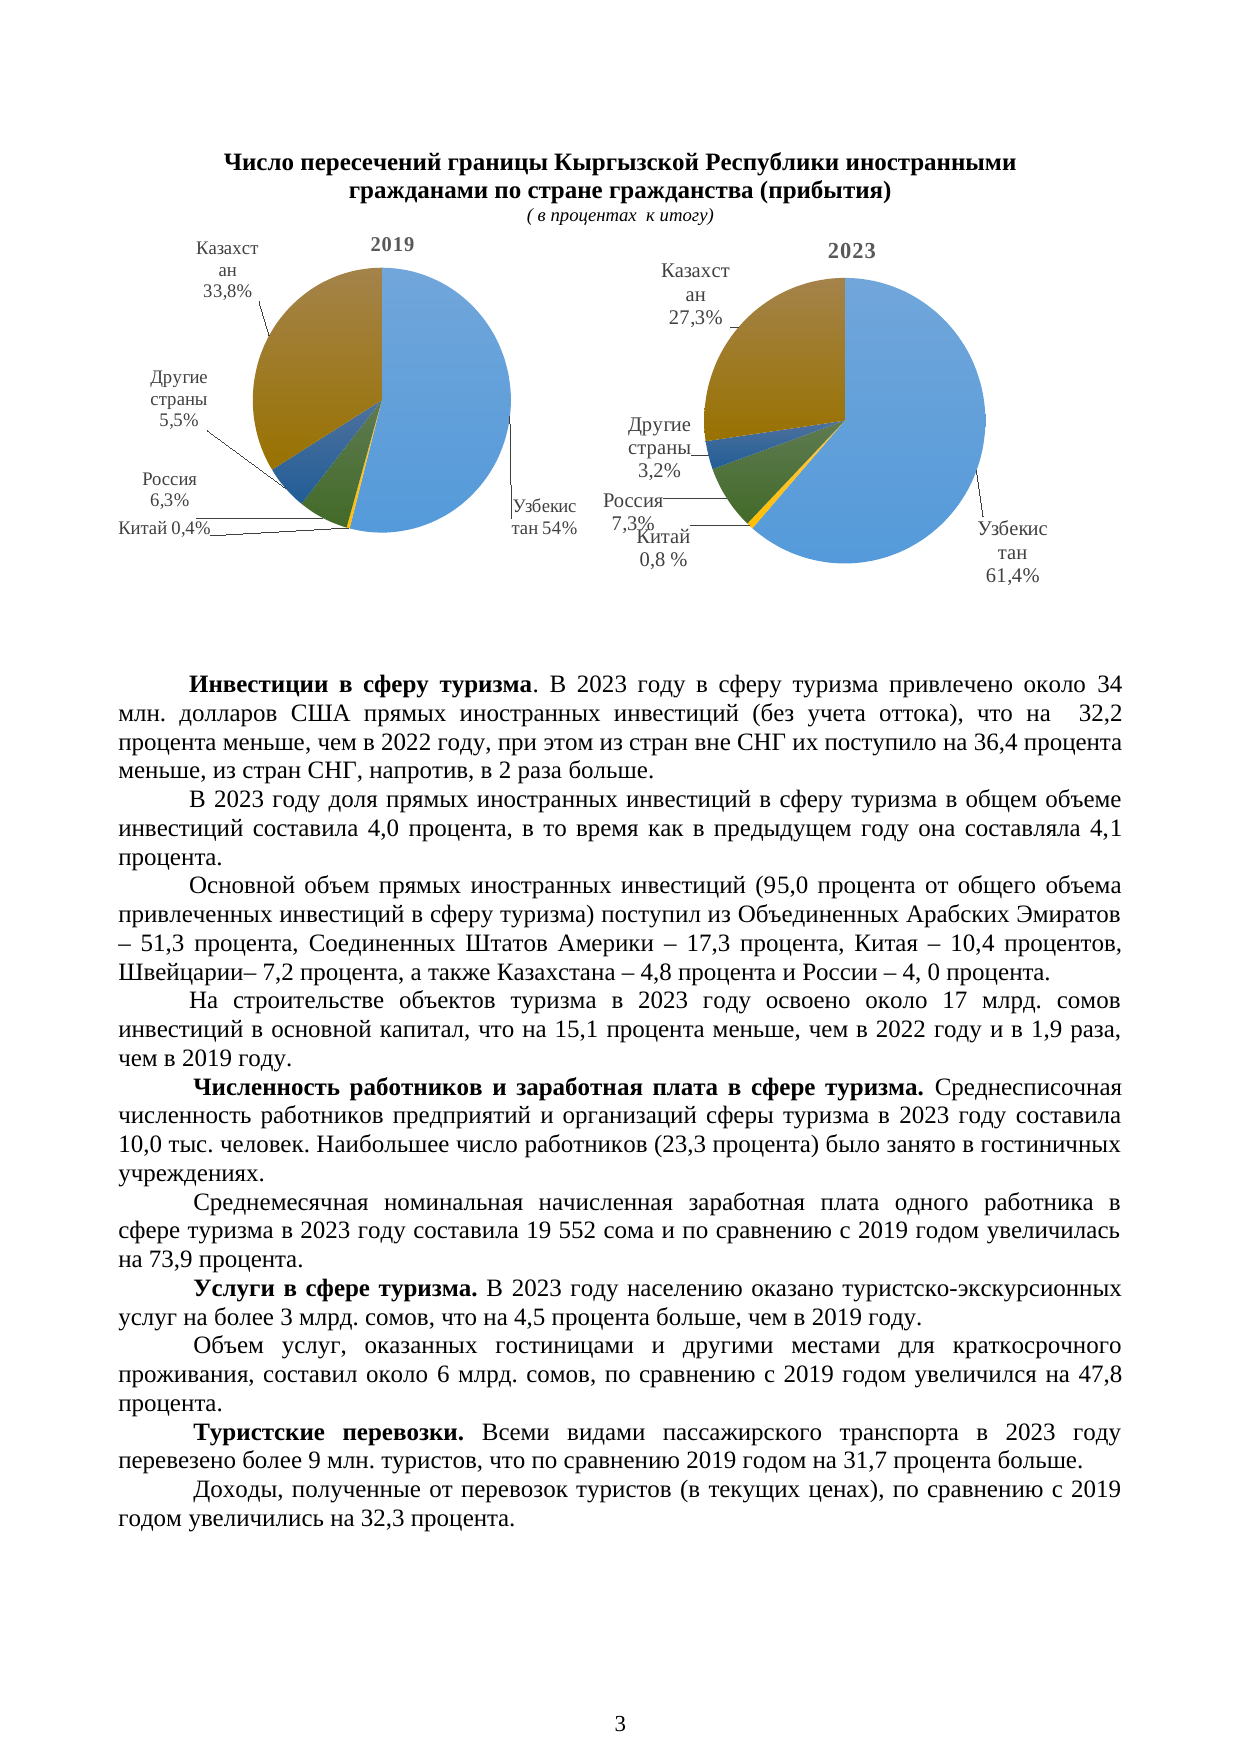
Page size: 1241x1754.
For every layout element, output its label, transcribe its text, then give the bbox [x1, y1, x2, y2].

text Услуги в сфере туризма. В 2023 году населению оказано туристско-экскурсионных услуг на более 3 млрд. сомов, что на 4,5 процента больше, чем в 2019 году. [118, 1273, 1122, 1330]
text Численность работников и заработная плата в сфере туризма. Среднесписочная численность работников предприятий и организаций сферы туризма в 2023 году составила 10,0 тыс. человек. Наибольшее число работников (23,3 процента) было занято в гостиничных учреждениях. [118, 1072, 1122, 1187]
text В 2023 году доля прямых иностранных инвестиций в сферу туризма в общем объеме инвестиций составила 4,0 процента, в то время как в предыдущем году она составляла 4,1 процента. [118, 784, 1122, 870]
text Основной объем прямых иностранных инвестиций (95,0 процента от общего объема привлеченных инвестиций в сферу туризма) поступил из Объединенных Арабских Эмиратов – 51,3 процента, Соединенных Штатов Америки – 17,3 процента, Китая – 10,4 процентов, Швейцарии– 7,2 процента, а также Казахстана – 4,8 процента и России – 4, 0 процента. [118, 870, 1122, 985]
text На строительстве объектов туризма в 2023 году освоено около 17 млрд. сомов инвестиций в основной капитал, что на 15,1 процента меньше, чем в 2022 году и в 1,9 раза, чем в 2019 году. [118, 985, 1122, 1072]
text Объем услуг, оказанных гостиницами и другими местами для краткосрочного проживания, составил около 6 млрд. сомов, по сравнению с 2019 годом увеличился на 47,8 процента. [118, 1330, 1122, 1417]
text Доходы, полученные от перевозок туристов (в текущих ценах), по сравнению с 2019 годом увеличились на 32,3 процента. [118, 1474, 1122, 1532]
text Число пересечений границы Кыргызской Республики иностранными [118, 147, 1122, 176]
text Туристские перевозки. Всеми видами пассажирского транспорта в 2023 году перевезено более 9 млн. туристов, что по сравнению 2019 годом на 31,7 процента больше. [118, 1417, 1122, 1474]
text Инвестиции в сферу туризма. В 2023 году в сферу туризма привлечено около 34 млн. долларов США прямых иностранных инвестиций (без учета оттока), что на 32,2 процента меньше, чем в 2022 году, при этом из стран вне СНГ их поступило на 36,4 процента меньше, из стран СНГ, напротив, в 2 раза больше. [118, 669, 1122, 784]
text Среднемесячная номинальная начисленная заработная плата одного работника в сфере туризма в 2023 году составила 19 552 сома и по сравнению с 2019 годом увеличилась на 73,9 процента. [118, 1187, 1122, 1273]
text ( в процентах к итогу) [118, 204, 1122, 226]
text гражданами по стране гражданства (прибытия) [118, 176, 1122, 204]
